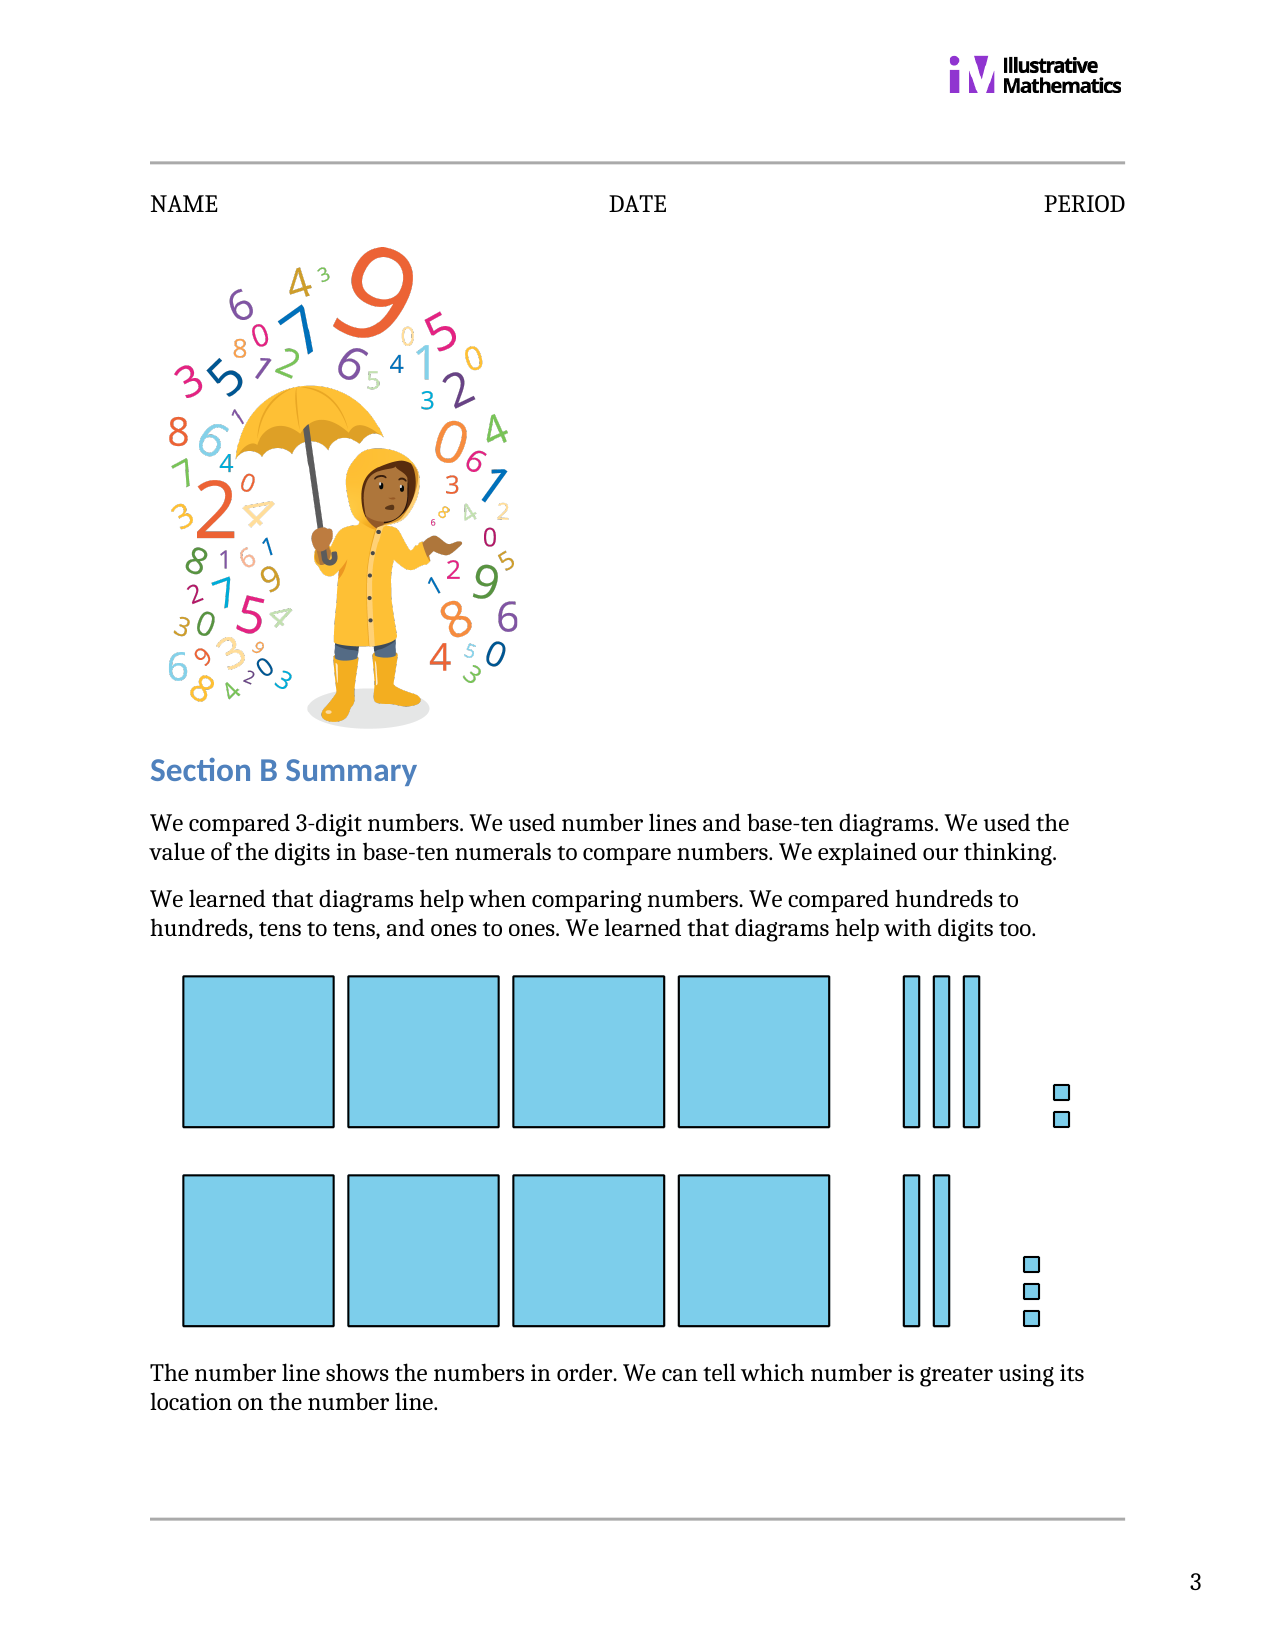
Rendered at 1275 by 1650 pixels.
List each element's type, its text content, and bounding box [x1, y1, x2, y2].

picture [168, 961, 1144, 1142]
subtitle Section B Summary [150, 749, 1125, 790]
text We learned that diagrams help when comparing numbers. We compared hundreds to hundreds, tens to tens, and ones to ones. We learned that diagrams help with digits too. [150, 885, 1125, 943]
text We compared 3-digit numbers. We used number lines and base-ten diagrams. We used the value of the digits in base-ten numerals to compare numbers. We explained our thinking. [150, 809, 1125, 866]
text The number line shows the numbers in order. We can tell which number is greater using its location on the number line. [150, 1359, 1125, 1416]
picture [168, 1160, 1144, 1341]
picture [949, 55, 1121, 93]
picture [168, 247, 518, 729]
